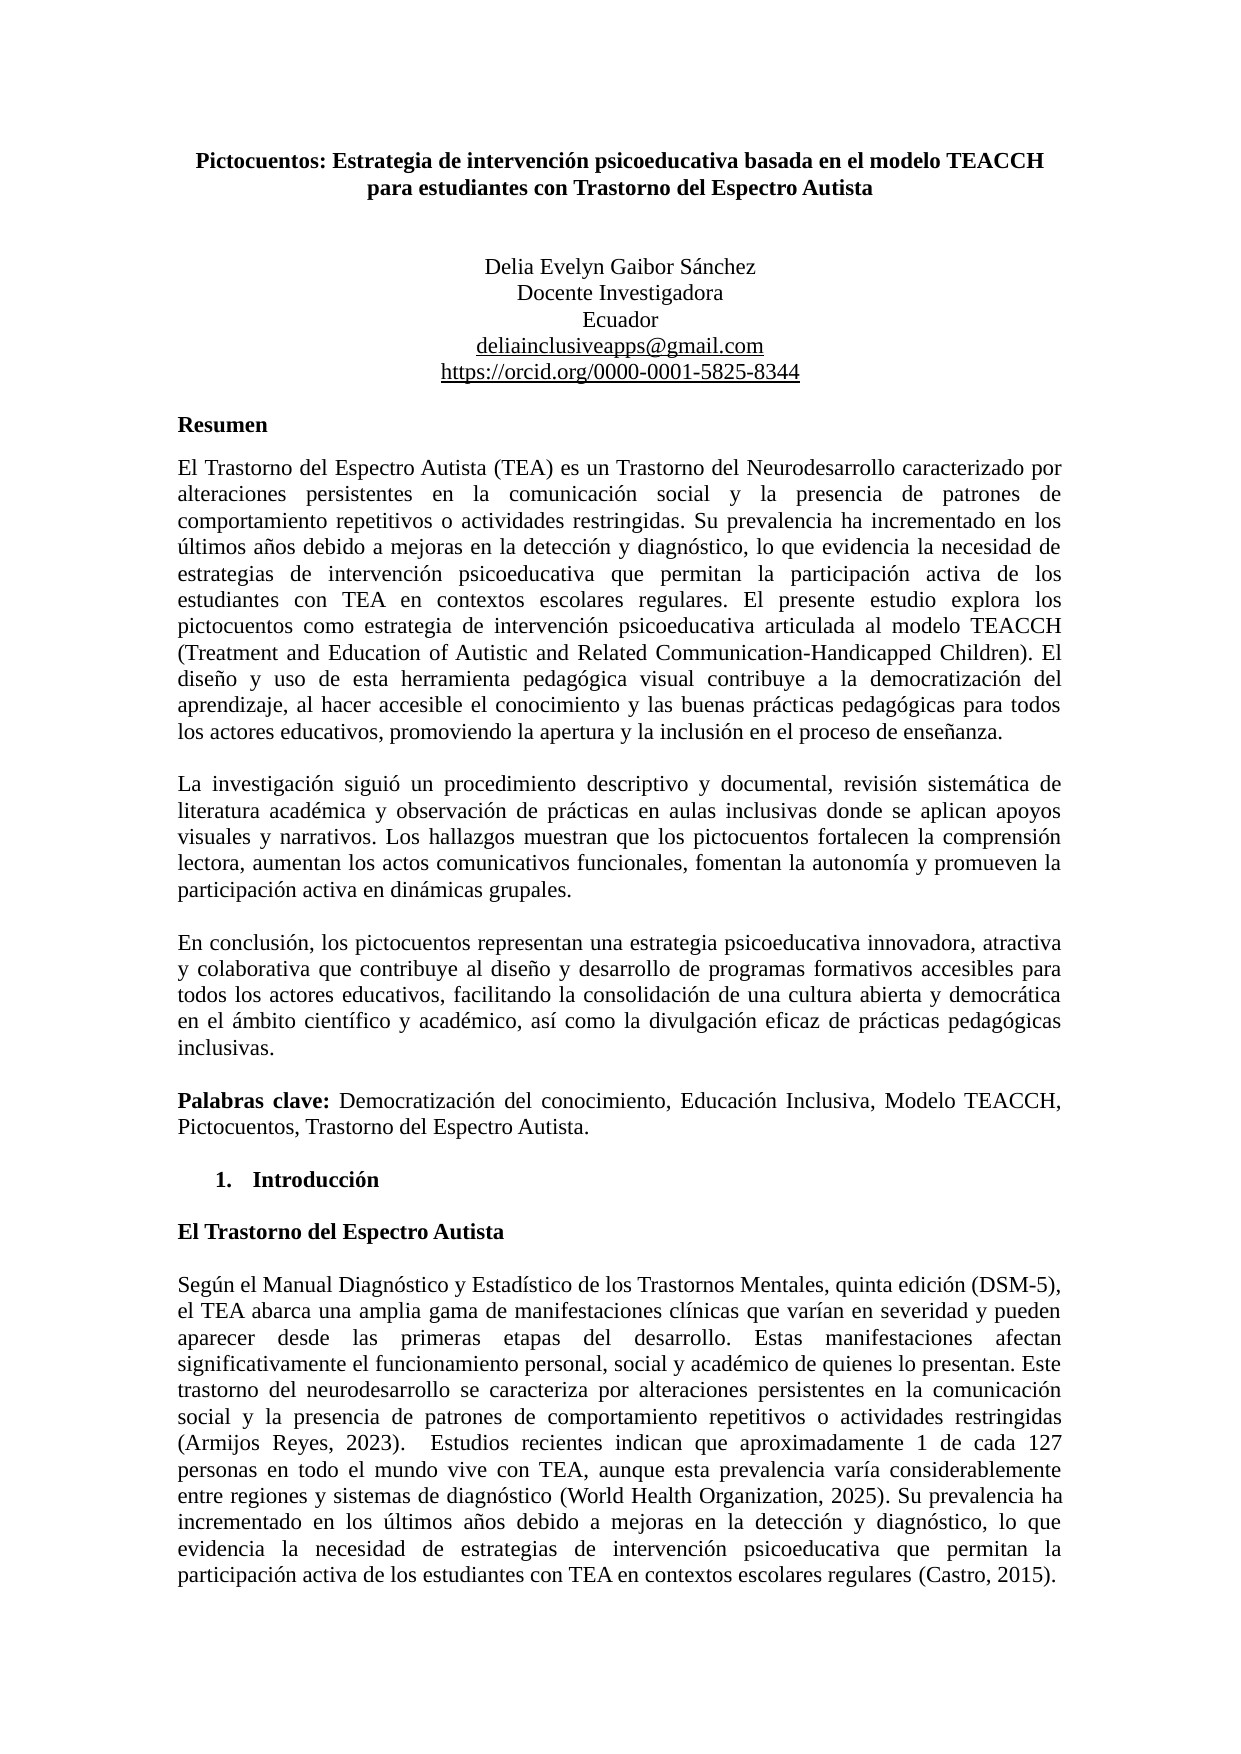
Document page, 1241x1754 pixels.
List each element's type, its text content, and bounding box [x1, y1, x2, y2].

text En conclusión, los pictocuentos representan una estrategia psicoeducativa innovadora, atractiva y colaborativa que contribuye al diseño y desarrollo de programas formativos accesibles para todos los actores educativos, facilitando la consolidación de una cultura abierta y democrática en el ámbito científico y académico, así como la divulgación eficaz de prácticas pedagógicas inclusivas. [177, 928, 1063, 1060]
text El Trastorno del Espectro Autista [177, 1218, 1063, 1245]
text El Trastorno del Espectro Autista (TEA) es un Trastorno del Neurodesarrollo caracterizado por alteraciones persistentes en la comunicación social y la presencia de patrones de comportamiento repetitivos o actividades restringidas. Su prevalencia ha incrementado en los últimos años debido a mejoras en la detección y diagnóstico, lo que evidencia la necesidad de estrategias de intervención psicoeducativa que permitan la participación activa de los estudiantes con TEA en contextos escolares regulares. El presente estudio explora los pictocuentos como estrategia de intervención psicoeducativa articulada al modelo TEACCH (Treatment and Education of Autistic and Related Communication-Handicapped Children). El diseño y uso de esta herramienta pedagógica visual contribuye a la democratización del aprendizaje, al hacer accesible el conocimiento y las buenas prácticas pedagógicas para todos los actores educativos, promoviendo la apertura y la inclusión en el proceso de enseñanza. [177, 454, 1063, 744]
text Docente Investigadora [177, 279, 1063, 306]
text La investigación siguió un procedimiento descriptivo y documental, revisión sistemática de literatura académica y observación de prácticas en aulas inclusivas donde se aplican apoyos visuales y narrativos. Los hallazgos muestran que los pictocuentos fortalecen la comprensión lectora, aumentan los actos comunicativos funcionales, fomentan la autonomía y promueven la participación activa en dinámicas grupales. [177, 770, 1063, 902]
text Delia Evelyn Gaibor Sánchez [177, 253, 1063, 279]
text Ecuador [177, 306, 1063, 332]
text Según el Manual Diagnóstico y Estadístico de los Trastornos Mentales, quinta edición (DSM-5), el TEA abarca una amplia gama de manifestaciones clínicas que varían en severidad y pueden aparecer desde las primeras etapas del desarrollo. Estas manifestaciones afectan significativamente el funcionamiento personal, social y académico de quienes lo presentan. Este trastorno del neurodesarrollo se caracteriza por alteraciones persistentes en la comunicación social y la presencia de patrones de comportamiento repetitivos o actividades restringidas . Estudios recientes indican que aproximadamente 1 de cada 127 personas en todo el mundo vive con TEA, aunque esta prevalencia varía considerablemente entre regiones y sistemas de diagnóstico . Su prevalencia ha incrementado en los últimos años debido a mejoras en la detección y diagnóstico, lo que evidencia la necesidad de estrategias de intervención psicoeducativa que permitan la participación activa de los estudiantes con TEA en contextos escolares regulares . [177, 1271, 1063, 1587]
text https://orcid.org/0000-0001-5825-8344 [177, 358, 1063, 385]
text deliainclusiveapps@gmail.com [177, 332, 1063, 358]
text Pictocuentos: Estrategia de intervención psicoeducativa basada en el modelo TEACCH para estudiantes con Trastorno del Espectro Autista [177, 148, 1063, 200]
text Resumen [177, 411, 1063, 437]
text Palabras clave: Democratización del conocimiento, Educación Inclusiva, Modelo TEACCH, Pictocuentos, Trastorno del Espectro Autista. [177, 1087, 1063, 1139]
list Introducción [215, 1166, 1063, 1192]
